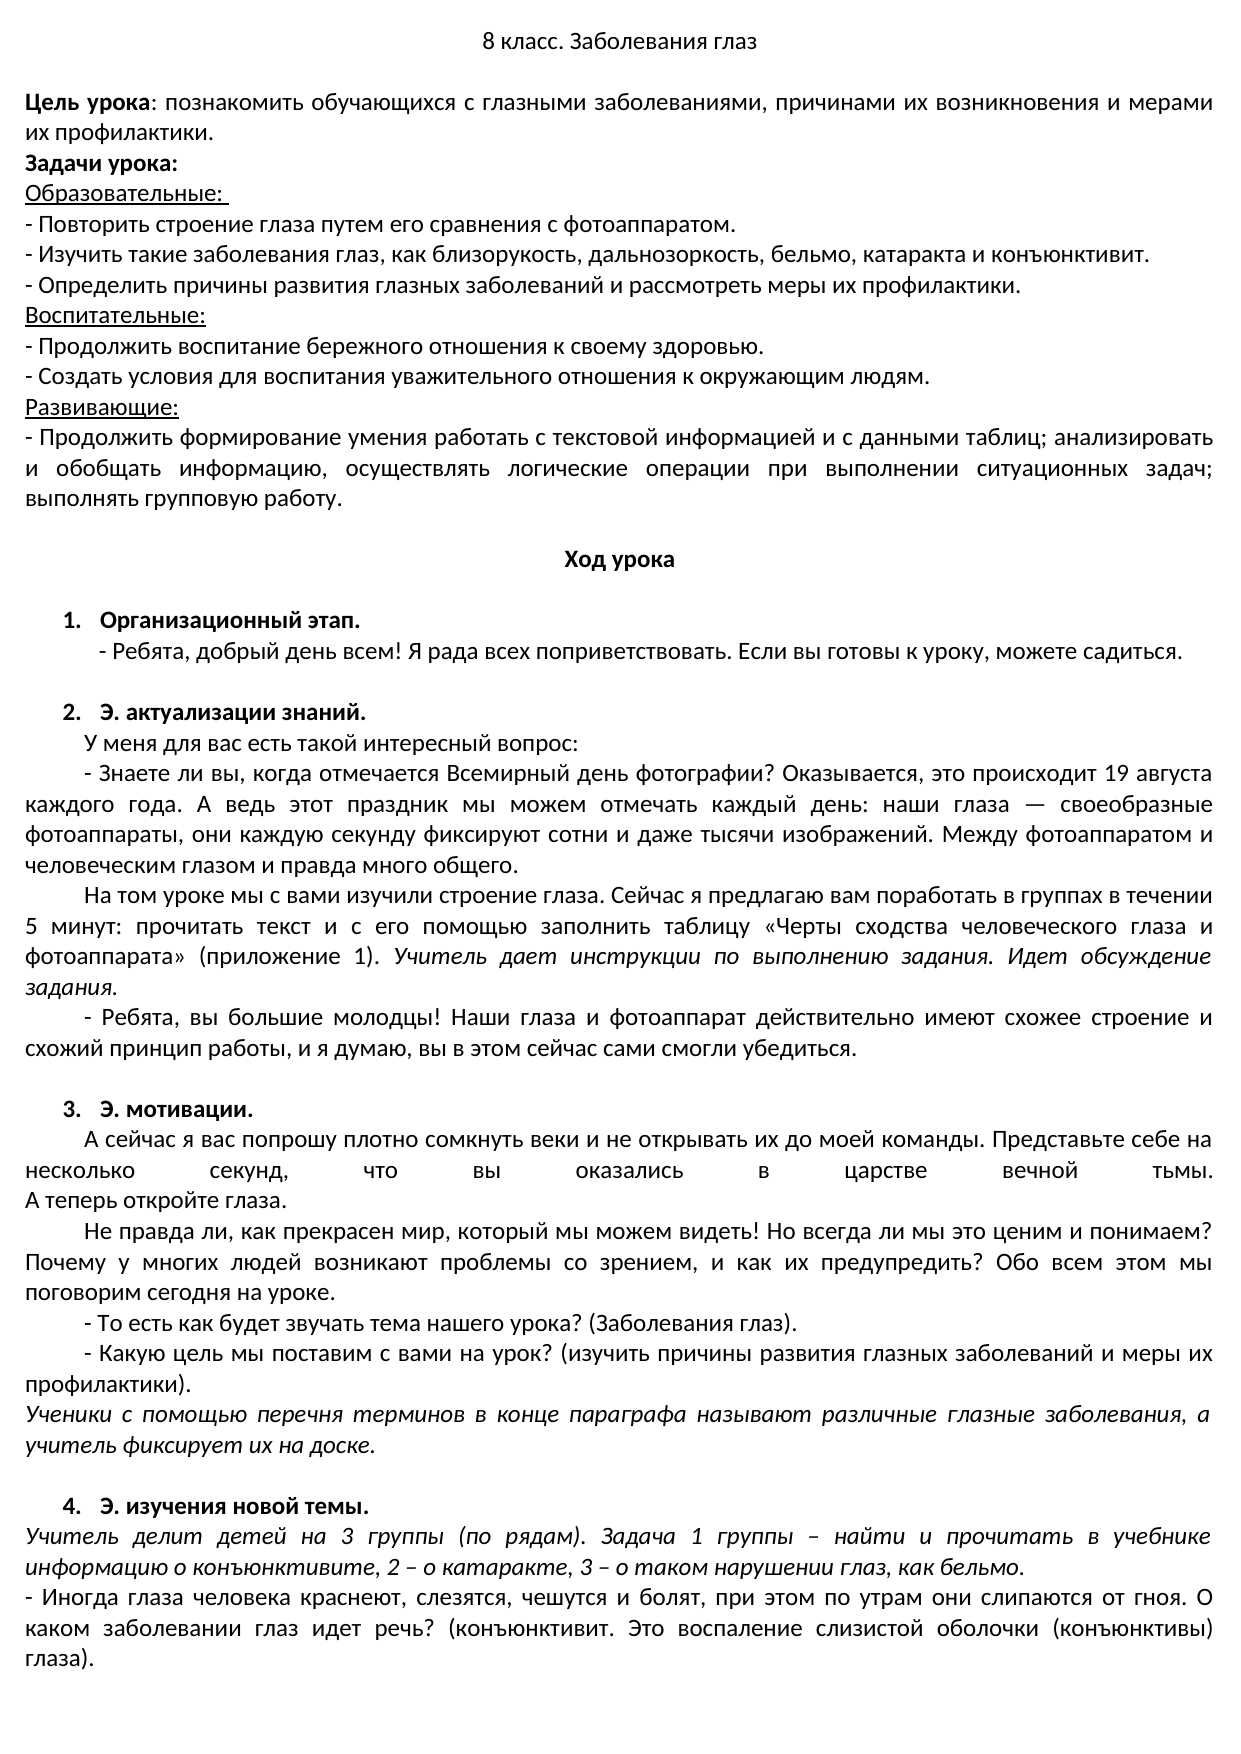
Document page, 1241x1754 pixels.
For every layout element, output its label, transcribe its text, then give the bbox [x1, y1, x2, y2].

text - Продолжить воспитание бережного отношения к своему здоровью. [25, 330, 1215, 361]
text - То есть как будет звучать тема нашего урока? (Заболевания глаз). [25, 1307, 1215, 1337]
text Воспитательные: [25, 299, 1215, 330]
text Учитель делит детей на 3 группы (по рядам). Задача 1 группы – найти и прочитать в учебнике информацию о конъюнктивите, 2 – о катаракте, 3 – о таком нарушении глаз, как бельмо. [25, 1520, 1215, 1581]
text - Продолжить формирование умения работать с текстовой информацией и с данными таблиц; анализировать и обобщать информацию, осуществлять логические операции при выполнении ситуационных задач; выполнять групповую работу. [25, 422, 1215, 513]
text Ученики с помощью перечня терминов в конце параграфа называют различные глазные заболевания, а учитель фиксирует их на доске. [25, 1398, 1215, 1459]
text 8 класс. Заболевания глаз [25, 25, 1215, 55]
text Ход урока [25, 544, 1215, 574]
text - Иногда глаза человека краснеют, слезятся, чешутся и болят, при этом по утрам они слипаются от гноя. О каком заболевании глаз идет речь? (конъюнктивит. Это воспаление слизистой оболочки (конъюнктивы) глаза). [25, 1581, 1215, 1673]
text - Ребята, добрый день всем! Я рада всех поприветствовать. Если вы готовы к уроку, можете садиться. [25, 635, 1215, 666]
text Задачи урока: [25, 147, 1215, 177]
text Развивающие: [25, 391, 1215, 422]
text - Создать условия для воспитания уважительного отношения к окружающим людям. [25, 361, 1215, 391]
text - Повторить строение глаза путем его сравнения с фотоаппаратом. [25, 208, 1215, 238]
text Цель урока: познакомить обучающихся с глазными заболеваниями, причинами их возникновения и мерами их профилактики. [25, 86, 1215, 147]
text Образовательные: [25, 177, 1215, 208]
list Э. мотивации. [62, 1093, 1215, 1123]
text На том уроке мы с вами изучили строение глаза. Сейчас я предлагаю вам поработать в группах в течении 5 минут: прочитать текст и с его помощью заполнить таблицу «Черты сходства человеческого глаза и фотоаппарата» (приложение 1). Учитель дает инструкции по выполнению задания. Идет обсуждение задания. [25, 879, 1215, 1001]
text Не правда ли, как прекрасен мир, который мы можем видеть! Но всегда ли мы это ценим и понимаем? Почему у многих людей возникают проблемы со зрением, и как их предупредить? Обо всем этом мы поговорим сегодня на уроке. [25, 1215, 1215, 1307]
text - Какую цель мы поставим с вами на урок? (изучить причины развития глазных заболеваний и меры их профилактики). [25, 1337, 1215, 1398]
list Э. актуализации знаний. [62, 696, 1215, 727]
list Э. изучения новой темы. [62, 1490, 1215, 1520]
text - Определить причины развития глазных заболеваний и рассмотреть меры их профилактики. [25, 269, 1215, 299]
text У меня для вас есть такой интересный вопрос: [25, 727, 1215, 757]
text - Ребята, вы большие молодцы! Наши глаза и фотоаппарат действительно имеют схожее строение и схожий принцип работы, и я думаю, вы в этом сейчас сами смогли убедиться. [25, 1001, 1215, 1062]
text А сейчас я вас попрошу плотно сомкнуть веки и не открывать их до моей команды. Представьте себе на несколько секунд, что вы оказались в царстве вечной тьмы. А теперь откройте глаза. [25, 1123, 1215, 1215]
list Организационный этап. [62, 605, 1215, 635]
text - Знаете ли вы, когда отмечается Всемирный день фотографии? Оказывается, это происходит 19 августа каждого года. А ведь этот праздник мы можем отмечать каждый день: наши глаза — своеобразные фотоаппараты, они каждую секунду фиксируют сотни и даже тысячи изображений. Между фотоаппаратом и человеческим глазом и правда много общего. [25, 757, 1215, 879]
text - Изучить такие заболевания глаз, как близорукость, дальнозоркость, бельмо, катаракта и конъюнктивит. [25, 238, 1215, 269]
